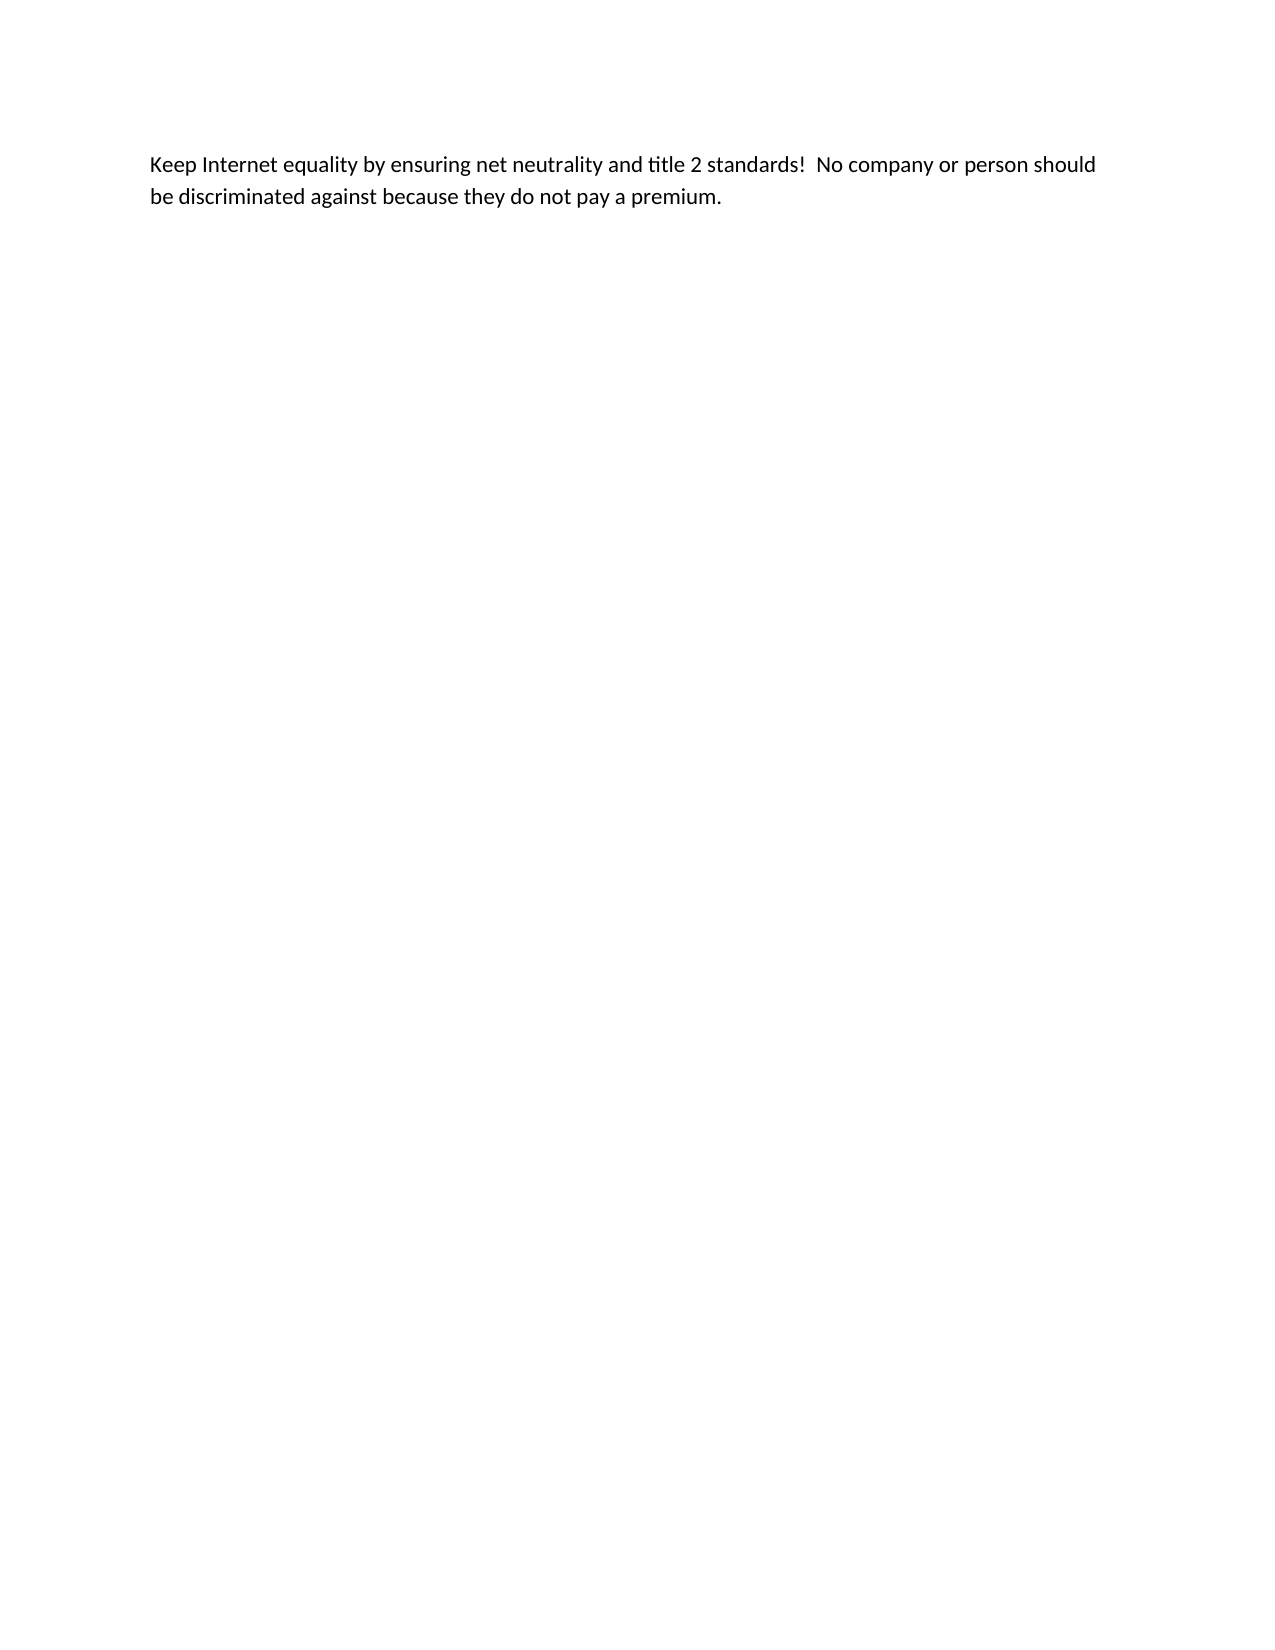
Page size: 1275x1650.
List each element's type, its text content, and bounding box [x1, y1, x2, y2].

text Keep Internet equality by ensuring net neutrality and title 2 standards! No company or person should be discriminated against because they do not pay a premium. [150, 150, 1125, 210]
